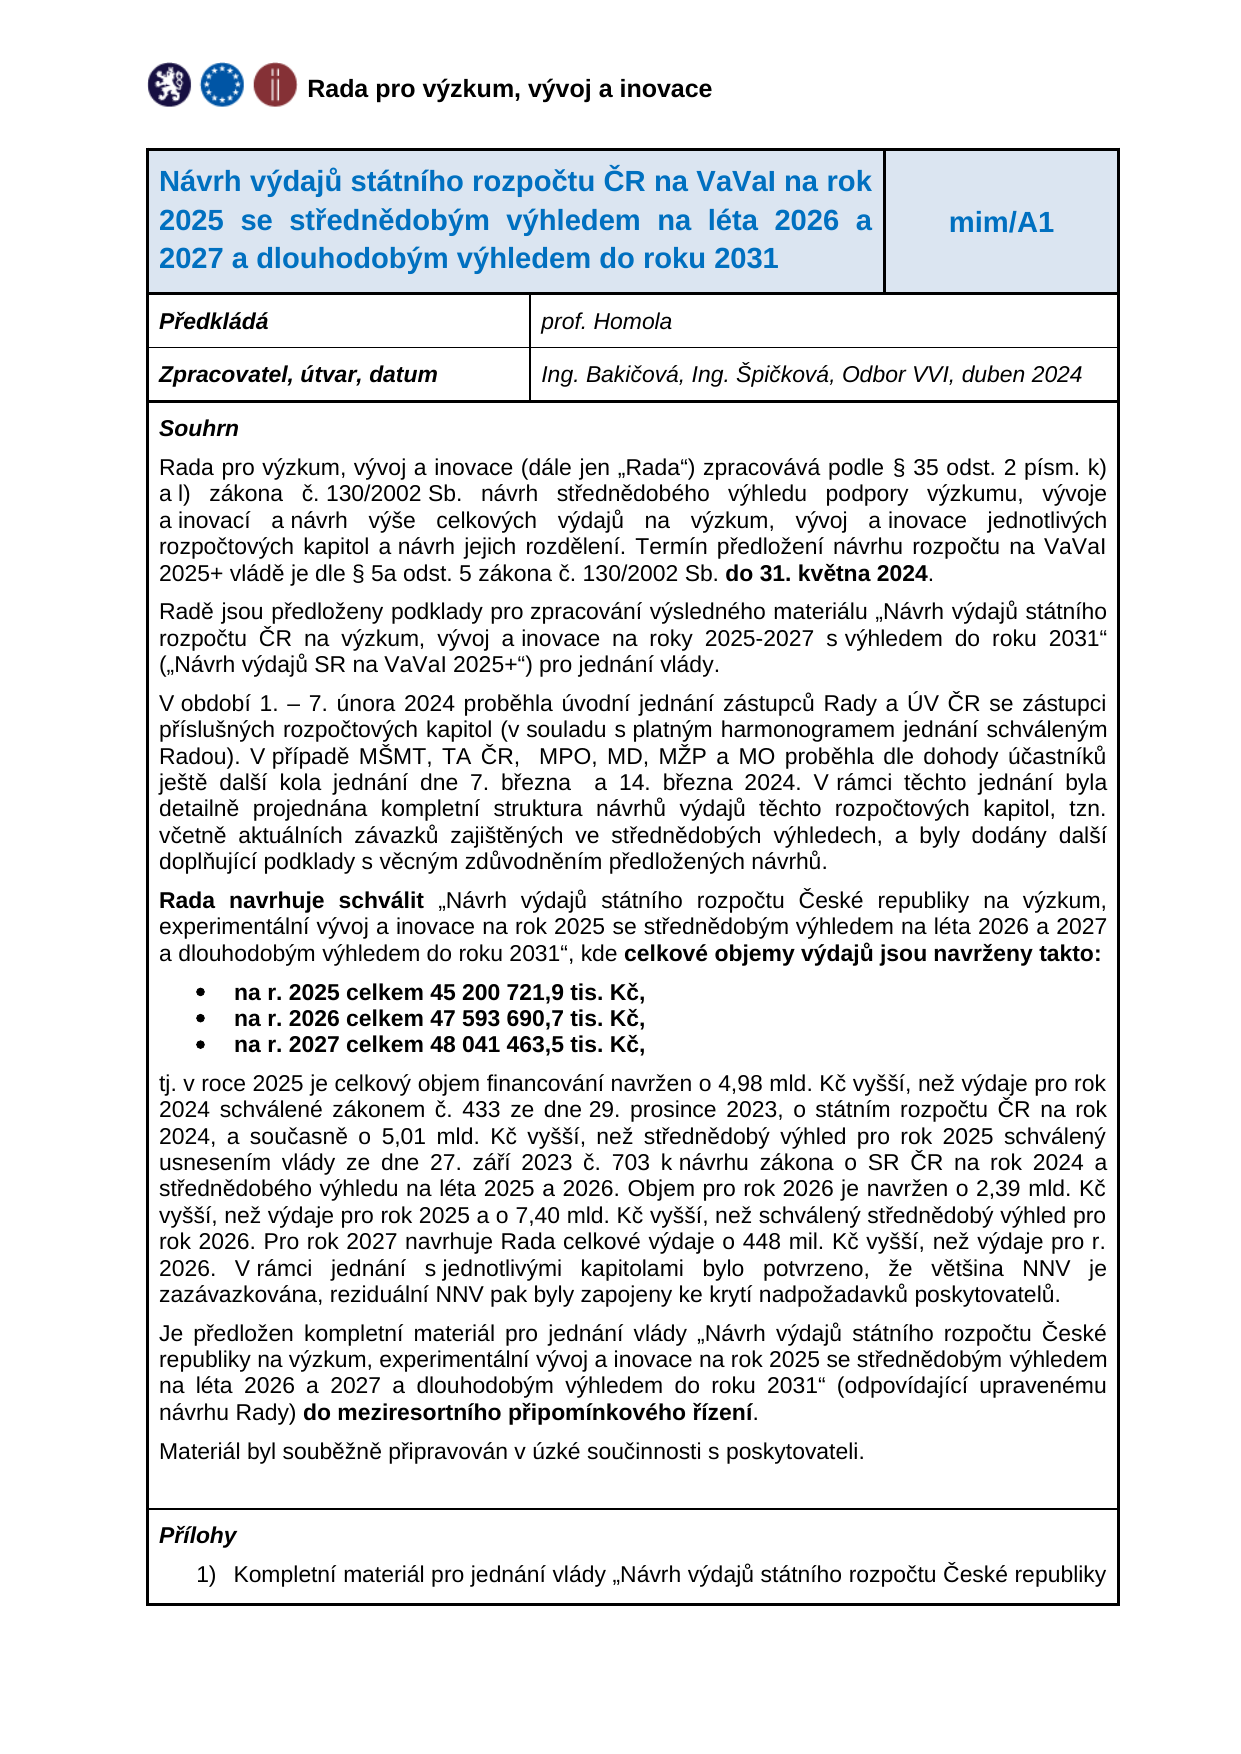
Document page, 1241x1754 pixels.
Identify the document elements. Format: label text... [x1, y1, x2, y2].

table_header Návrh výdajů státního rozpočtu ČR na VaVaI na rok 2025 se střednědobým výhledem na léta 2026 a 2027 a dlouhodobým výhledem do roku 2031 [149, 151, 883, 292]
table_cell Ing. Bakičová, Ing. Špičková, Odbor VVI, duben 2024 [531, 348, 1117, 399]
table_header mim/A1 [886, 151, 1117, 292]
table_cell prof. Homola [531, 295, 1117, 347]
table_cell Zpracovatel, útvar, datum [149, 348, 529, 399]
table_cell Předkládá [149, 295, 529, 347]
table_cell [149, 1510, 1117, 1603]
picture [147, 62, 298, 108]
table_cell Souhrn Rada pro výzkum, vývoj a inovace (dále jen „Rada“) zpracovává podle § 35 odst. 2 písm. k) a l) zákona č. 130/2002 Sb. návrh střednědobého výhledu podpory výzkumu, vývoje a inovací a návrh výše celkových výdajů na výzkum, vývoj a inovace jednotlivých rozpočtových kapitol a návrh jejich rozdělení. Termín předložení návrhu rozpočtu na VaVaI 2025+ vládě je dle § 5a odst. 5 zákona č. 130/2002 Sb. do 31. května 2024. Radě jsou předloženy podklady pro zpracování výsledného materiálu „Návrh výdajů státního rozpočtu ČR na výzkum, vývoj a inovace na roky 2025-2027 s výhledem do roku 2031“ („Návrh výdajů SR na VaVaI 2025+“) pro jednání vlády. V období 1. – 7. února 2024 proběhla úvodní jednání zástupců Rady a ÚV ČR se zástupci příslušných rozpočtových kapitol (v souladu s platným harmonogramem jednání schváleným Radou). V případě MŠMT, TA ČR, MPO, MD, MŽP a MO proběhla dle dohody účastníků ještě další kola jednání dne 7. března a 14. března 2024. V rámci těchto jednání byla detailně projednána kompletní struktura návrhů výdajů těchto rozpočtových kapitol, tzn. včetně aktuálních závazků zajištěných ve střednědobých výhledech, a byly dodány další doplňující podklady s věcným zdůvodněním předložených návrhů. Rada navrhuje schválit „Návrh výdajů státního rozpočtu České republiky na výzkum, experimentální vývoj a inovace na rok 2025 se střednědobým výhledem na léta 2026 a 2027 a dlouhodobým výhledem do roku 2031“, kde celkové objemy výdajů jsou navrženy takto: na r. 2025 celkem 45 200 721,9 tis. Kč, na r. 2026 celkem 47 593 690,7 tis. Kč, na r. 2027 celkem 48 041 463,5 tis. Kč, tj. v roce 2025 je celkový objem financování navržen o 4,98 mld. Kč vyšší, než výdaje pro rok 2024 schválené zákonem č. 433 ze dne 29. prosince 2023, o státním rozpočtu ČR na rok 2024, a současně o 5,01 mld. Kč vyšší, než střednědobý výhled pro rok 2025 schválený usnesením vlády ze dne 27. září 2023 č. 703 k návrhu zákona o SR ČR na rok 2024 a střednědobého výhledu na léta 2025 a 2026. Objem pro rok 2026 je navržen o 2,39 mld. Kč vyšší, než výdaje pro rok 2025 a o 7,40 mld. Kč vyšší, než schválený střednědobý výhled pro rok 2026. Pro rok 2027 navrhuje Rada celkové výdaje o 448 mil. Kč vyšší, než výdaje pro r. 2026. V rámci jednání s jednotlivými kapitolami bylo potvrzeno, že většina NNV je zazávazkována, reziduální NNV pak byly zapojeny ke krytí nadpožadavků poskytovatelů. Je předložen kompletní materiál pro jednání vlády „Návrh výdajů státního rozpočtu České republiky na výzkum, experimentální vývoj a inovace na rok 2025 se střednědobým výhledem na léta 2026 a 2027 a dlouhodobým výhledem do roku 2031“ (odpovídající upravenému návrhu Rady) do meziresortního připomínkového řízení. Materiál byl souběžně připravován v úzké součinnosti s poskytovateli. [149, 403, 1117, 1508]
